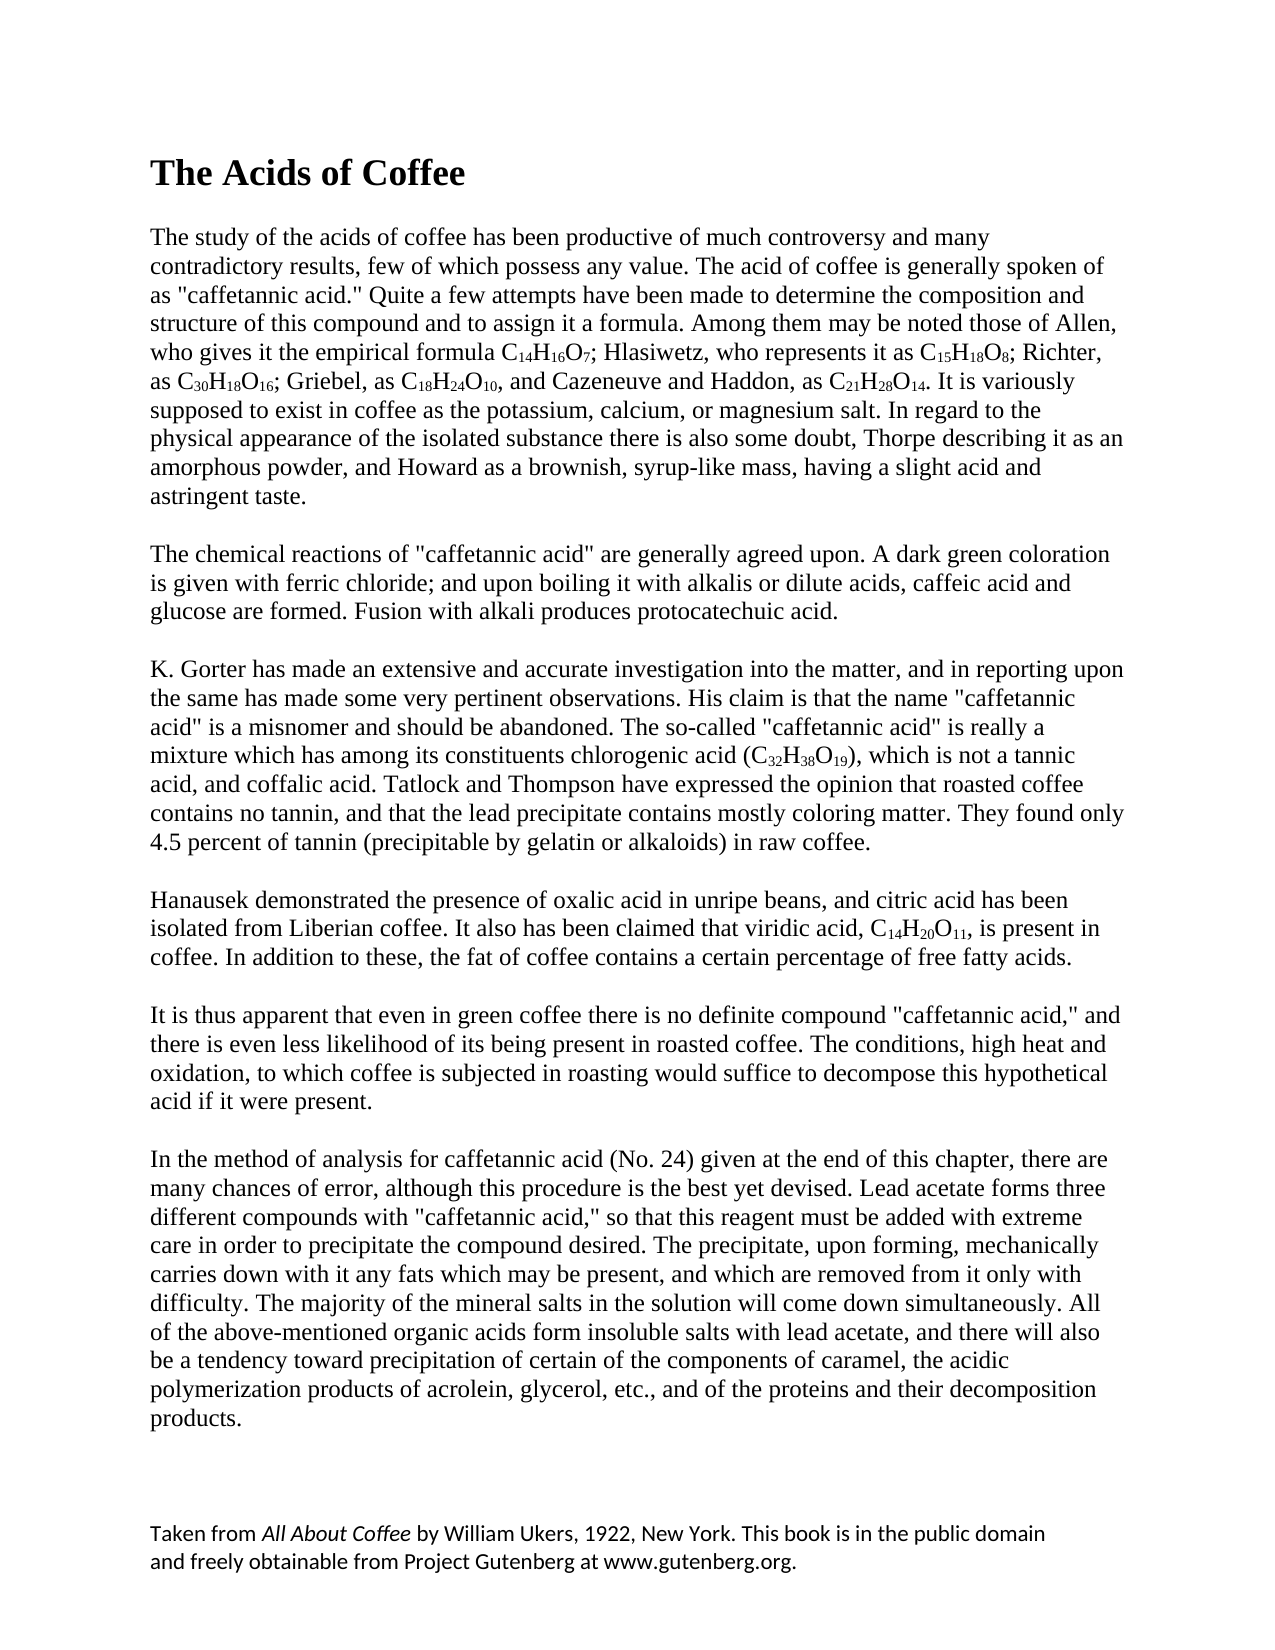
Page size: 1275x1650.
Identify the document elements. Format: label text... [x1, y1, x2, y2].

text It is thus apparent that even in green coffee there is no definite compound "caffetannic acid," and there is even less likelihood of its being present in roasted coffee. The conditions, high heat and oxidation, to which coffee is subjected in roasting would suffice to decompose this hypothetical acid if it were present. [150, 1000, 1125, 1115]
text K. Gorter has made an extensive and accurate investigation into the matter, and in reporting upon the same has made some very pertinent observations. His claim is that the name "caffetannic acid" is a misnomer and should be abandoned. The so-called "caffetannic acid" is really a mixture which has among its constituents chlorogenic acid (C32H38O19), which is not a tannic acid, and coffalic acid. Tatlock and Thompson have expressed the opinion that roasted coffee contains no tannin, and that the lead precipitate contains mostly coloring matter. They found only 4.5 percent of tannin (precipitable by gelatin or alkaloids) in raw coffee. [150, 654, 1125, 856]
subtitle The Acids of Coffee [150, 150, 1125, 193]
text The study of the acids of coffee has been productive of much controversy and many contradictory results, few of which possess any value. The acid of coffee is generally spoken of as "caffetannic acid." Quite a few attempts have been made to determine the composition and structure of this compound and to assign it a formula. Among them may be noted those of Allen, who gives it the empirical formula C14H16O7; Hlasiwetz, who represents it as C15H18O8; Richter, as C30H18O16; Griebel, as C18H24O10, and Cazeneuve and Haddon, as C21H28O14. It is variously supposed to exist in coffee as the potassium, calcium, or magnesium salt. In regard to the physical appearance of the isolated substance there is also some doubt, Thorpe describing it as an amorphous powder, and Howard as a brownish, syrup-like mass, having a slight acid and astringent taste. [150, 222, 1125, 510]
text Hanausek demonstrated the presence of oxalic acid in unripe beans, and citric acid has been isolated from Liberian coffee. It also has been claimed that viridic acid, C14H20O11, is present in coffee. In addition to these, the fat of coffee contains a certain percentage of free fatty acids. [150, 885, 1125, 971]
text In the method of analysis for caffetannic acid (No. 24) given at the end of this chapter, there are many chances of error, although this procedure is the best yet devised. Lead acetate forms three different compounds with "caffetannic acid," so that this reagent must be added with extreme care in order to precipitate the compound desired. The precipitate, upon forming, mechanically carries down with it any fats which may be present, and which are removed from it only with difficulty. The majority of the mineral salts in the solution will come down simultaneously. All of the above-mentioned organic acids form insoluble salts with lead acetate, and there will also be a tendency toward precipitation of certain of the components of caramel, the acidic polymerization products of acrolein, glycerol, etc., and of the proteins and their decomposition products. [150, 1144, 1125, 1432]
text The chemical reactions of "caffetannic acid" are generally agreed upon. A dark green coloration is given with ferric chloride; and upon boiling it with alkalis or dilute acids, caffeic acid and glucose are formed. Fusion with alkali produces protocatechuic acid. [150, 539, 1125, 625]
